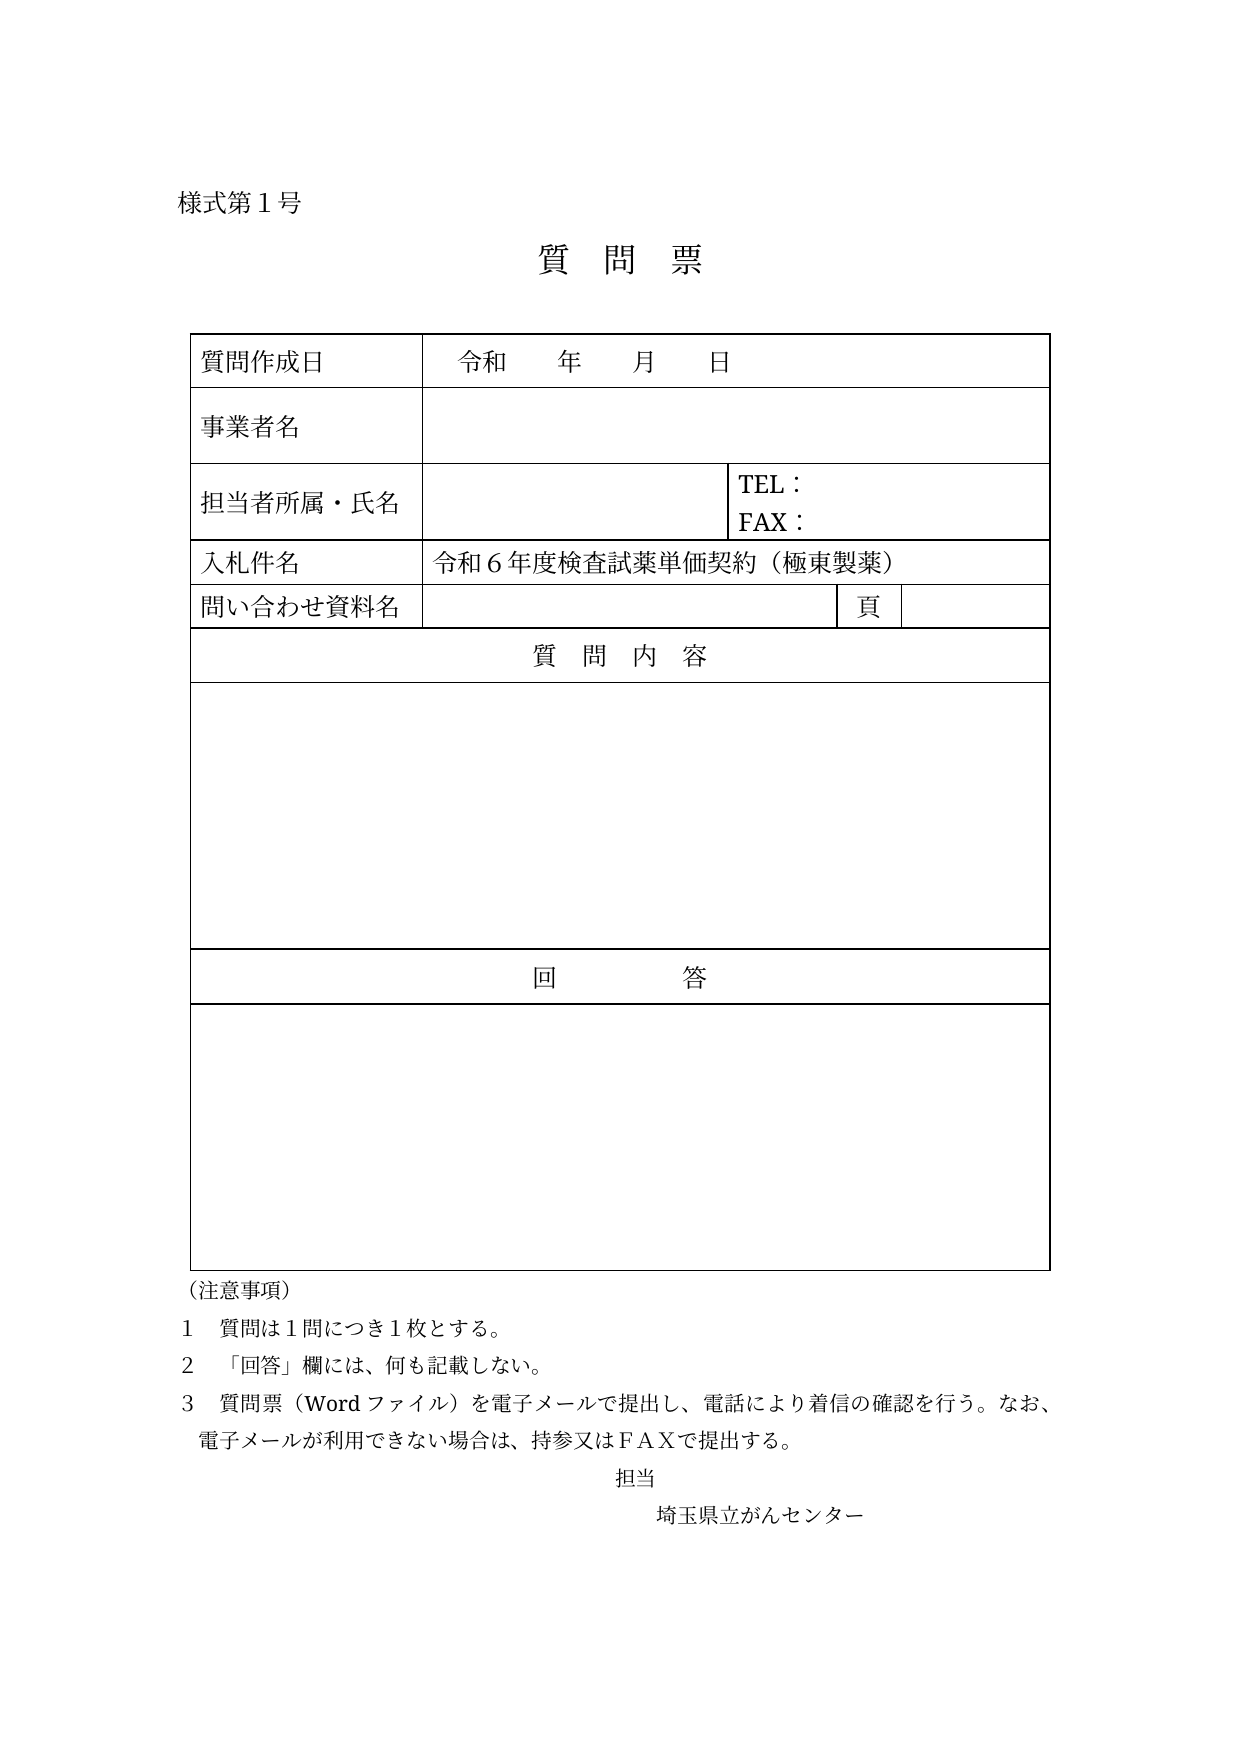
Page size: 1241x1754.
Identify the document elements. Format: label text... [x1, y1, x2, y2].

table_cell 令和６年度検査試薬単価契約（極東製薬） [423, 541, 1049, 583]
table_cell 質 問 内 容 [191, 629, 1049, 682]
text 担当 [177, 1459, 1063, 1496]
text 様式第１号 [177, 183, 1063, 221]
table_cell 回 答 [191, 950, 1049, 1003]
table_cell 入札件名 [191, 541, 422, 583]
table_cell [191, 683, 1049, 948]
table_cell 問い合わせ資料名 [191, 585, 422, 627]
text 埼玉県立がんセンター [177, 1496, 1063, 1534]
table_cell [191, 1005, 1049, 1270]
text （注意事項） [177, 1271, 1063, 1309]
table_cell 事業者名 [191, 388, 422, 463]
text ３ 質問票（Wordファイル）を電子メールで提出し、電話により着信の確認を行う。なお、電子メールが利用できない場合は、持参又はＦＡＸで提出する。 [177, 1384, 1063, 1459]
table_cell 頁 [838, 585, 901, 627]
text １ 質問は１問につき１枚とする。 [177, 1309, 1063, 1346]
table_header 質問作成日 [191, 335, 422, 386]
table_header 令和 年 月 日 [423, 335, 1049, 386]
table_cell [423, 585, 836, 627]
table_cell [902, 585, 1049, 627]
table_cell [423, 388, 1049, 463]
text ２ 「回答」欄には、何も記載しない。 [177, 1346, 1063, 1384]
table_cell TEL： FAX： [729, 464, 1049, 539]
table_cell 担当者所属・氏名 [191, 464, 422, 539]
text 質 問 票 [177, 221, 1063, 296]
table_cell [423, 464, 727, 539]
